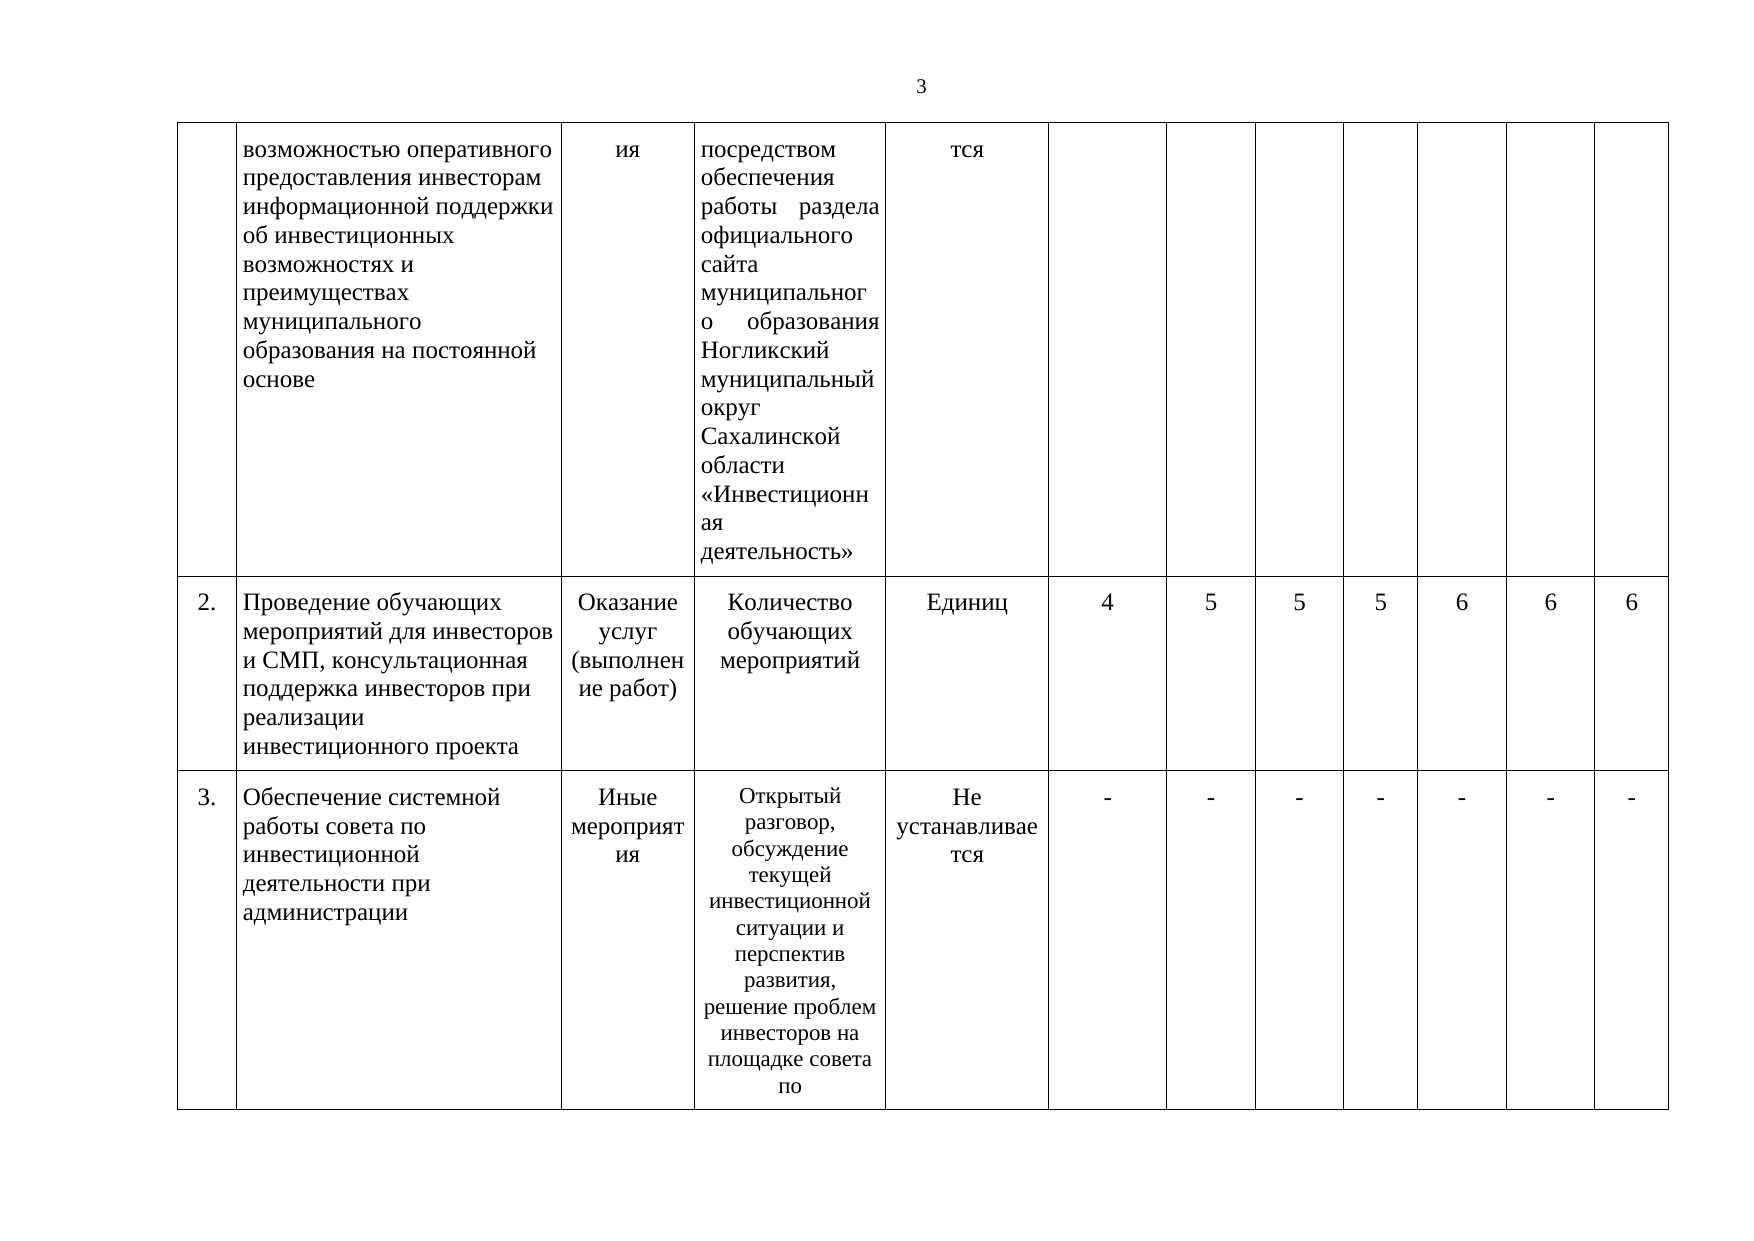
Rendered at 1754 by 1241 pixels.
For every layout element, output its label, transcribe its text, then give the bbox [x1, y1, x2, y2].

table_cell Иные мероприятия [562, 123, 694, 576]
table_cell - [1344, 771, 1417, 1109]
table_cell 5 [1167, 577, 1255, 770]
table_cell Не устанавливается [886, 771, 1048, 1109]
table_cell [237, 123, 561, 576]
table_cell - [1595, 123, 1668, 576]
table_cell Не устанавливается [886, 123, 1048, 576]
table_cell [695, 123, 885, 576]
table_cell 6 [1418, 577, 1506, 770]
table_cell 1. [178, 123, 236, 576]
table_cell - [1049, 771, 1166, 1109]
table_cell 4 [1049, 577, 1166, 770]
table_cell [237, 771, 561, 1109]
table_cell - [1049, 123, 1166, 576]
table_cell 2. [178, 577, 236, 770]
table_cell 5 [1256, 577, 1343, 770]
table_cell Иные мероприятия [562, 771, 694, 1109]
table_cell - [1418, 123, 1506, 576]
table_cell - [1507, 123, 1594, 576]
table_cell - [1418, 771, 1506, 1109]
table_cell - [1507, 771, 1594, 1109]
table_cell Проведение обучающих мероприятий для инвесторов и СМП, консультационная поддержка инвесторов при реализации инвестиционного проекта [237, 577, 561, 770]
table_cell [695, 771, 885, 1109]
table_cell 6 [1507, 577, 1594, 770]
table_cell - [1344, 123, 1417, 576]
table_cell - [1256, 123, 1343, 576]
table_cell Единиц [886, 577, 1048, 770]
table_cell 6 [1595, 577, 1668, 770]
table_cell - [1167, 123, 1255, 576]
table_cell 5 [1344, 577, 1417, 770]
table_cell Оказание услуг (выполнение работ) [562, 577, 694, 770]
table_cell - [1167, 771, 1255, 1109]
table_cell 3. [178, 771, 236, 1109]
table_cell Количество обучающих мероприятий [695, 577, 885, 770]
table_cell - [1595, 771, 1668, 1109]
table_cell - [1256, 771, 1343, 1109]
